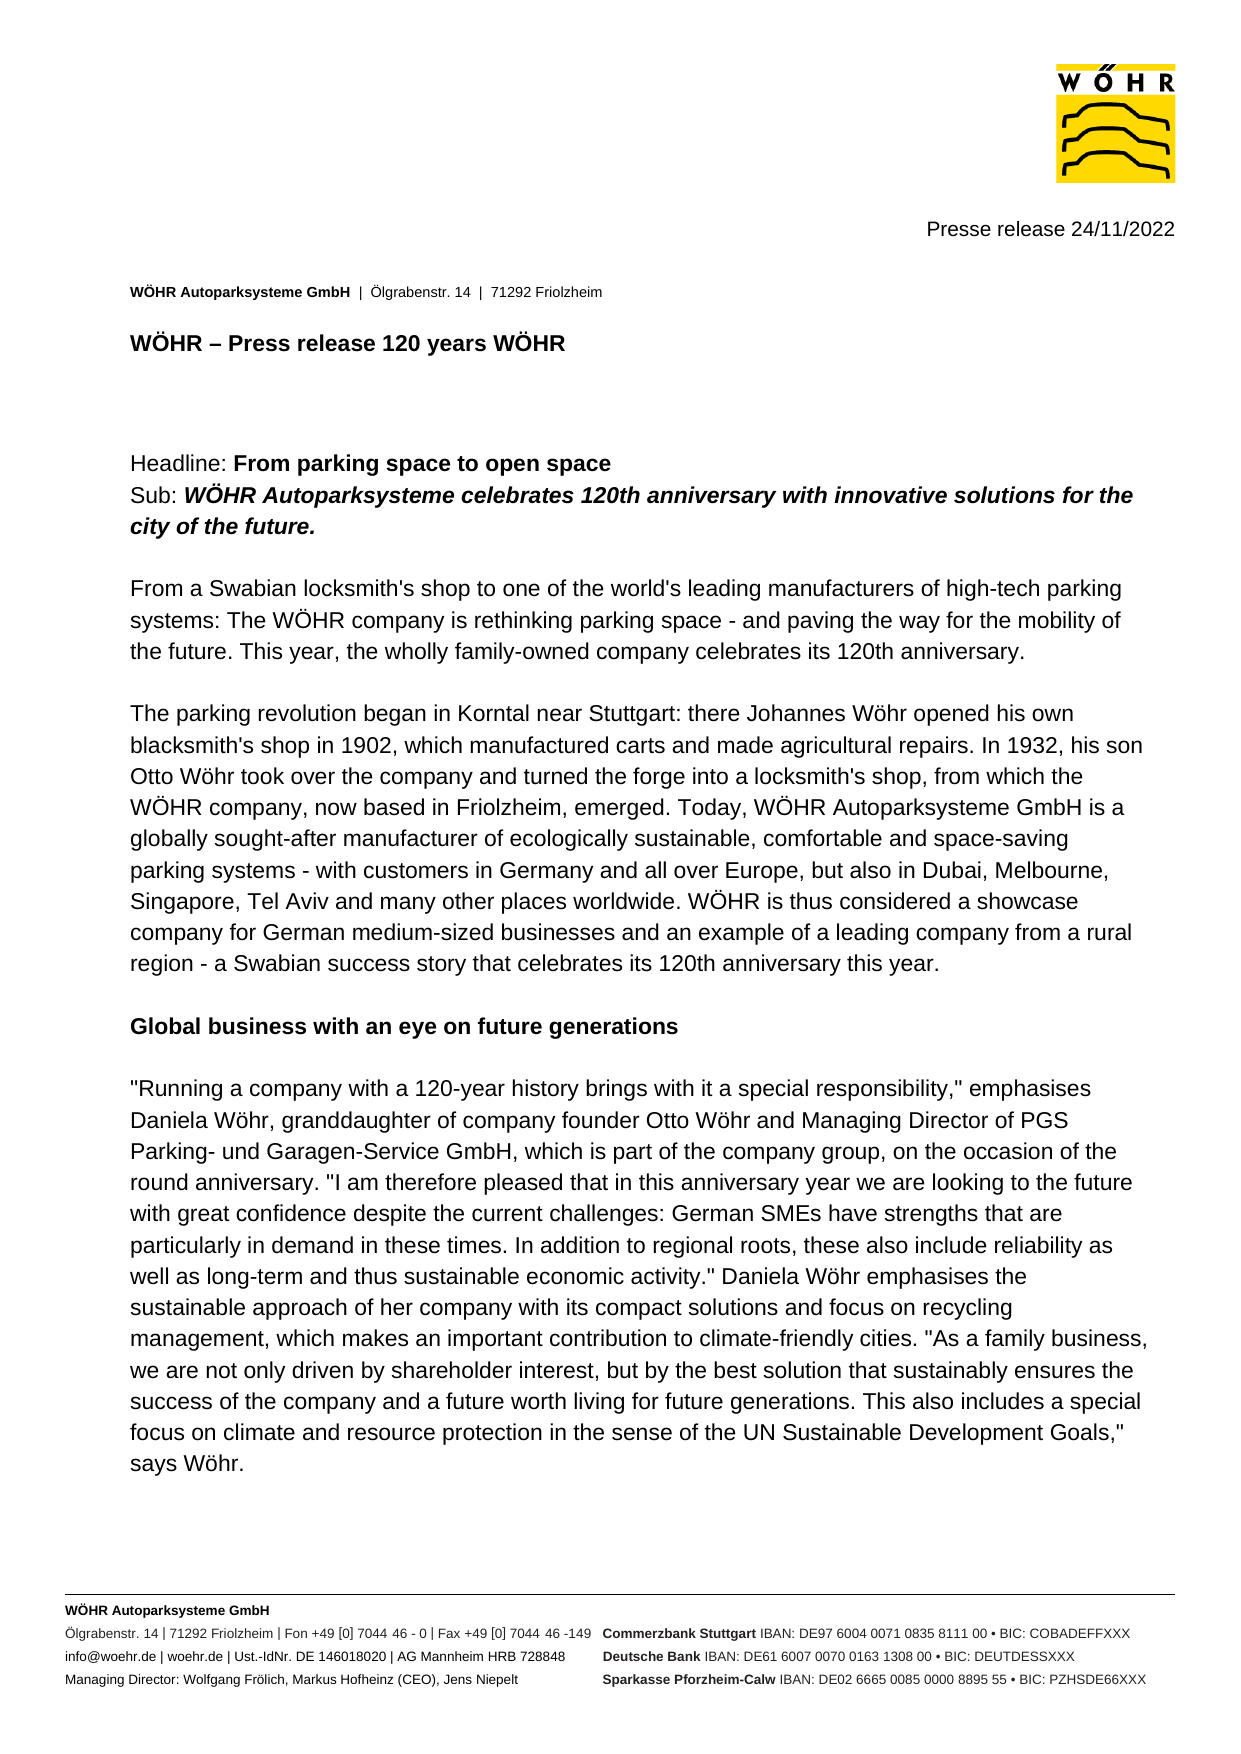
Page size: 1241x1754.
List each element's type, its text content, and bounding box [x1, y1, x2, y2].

picture [1056, 64, 1176, 183]
text Sub: WÖHR Autoparksysteme celebrates 120th anniversary with innovative solutions for the city of the future. [130, 478, 1149, 541]
text The parking revolution began in Korntal near Stuttgart: there Johannes Wöhr opened his own blacksmith's shop in 1902, which manufactured carts and made agricultural repairs. In 1932, his son Otto Wöhr took over the company and turned the forge into a locksmith's shop, from which the WÖHR company, now based in Friolzheim, emerged. Today, WÖHR Autoparksysteme GmbH is a globally sought-after manufacturer of ecologically sustainable, comfortable and space-saving parking systems - with customers in Germany and all over Europe, but also in Dubai, Melbourne, Singapore, Tel Aviv and many other places worldwide. WÖHR is thus considered a showcase company for German medium-sized businesses and an example of a leading company from a rural region - a Swabian success story that celebrates its 120th anniversary this year. [130, 697, 1149, 978]
text From a Swabian locksmith's shop to one of the world's leading manufacturers of high-tech parking systems: The WÖHR company is rethinking parking space - and paving the way for the mobility of the future. This year, the wholly family-owned company celebrates its 120th anniversary. [130, 572, 1149, 666]
text Headline: From parking space to open space [130, 447, 1149, 478]
text Global business with an eye on future generations [130, 1009, 1149, 1041]
text "Running a company with a 120-year history brings with it a special responsibility," emphasises Daniela Wöhr, granddaughter of company founder Otto Wöhr and Managing Director of PGS Parking- und Garagen-Service GmbH, which is part of the company group, on the occasion of the round anniversary. "I am therefore pleased that in this anniversary year we are looking to the future with great confidence despite the current challenges: German SMEs have strengths that are particularly in demand in these times. In addition to regional roots, these also include reliability as well as long-term and thus sustainable economic activity." Daniela Wöhr emphasises the sustainable approach of her company with its compact solutions and focus on recycling management, which makes an important contribution to climate-friendly cities. "As a family business, we are not only driven by shareholder interest, but by the best solution that sustainably ensures the success of the company and a future worth living for future generations. This also includes a special focus on climate and resource protection in the sense of the UN Sustainable Development Goals," says Wöhr. [130, 1072, 1149, 1478]
text WÖHR – Press release 120 years WÖHR [130, 327, 1149, 358]
text WÖHR Autoparksysteme GmbH | Ölgrabenstr. 14 | 71292 Friolzheim [130, 283, 1175, 300]
